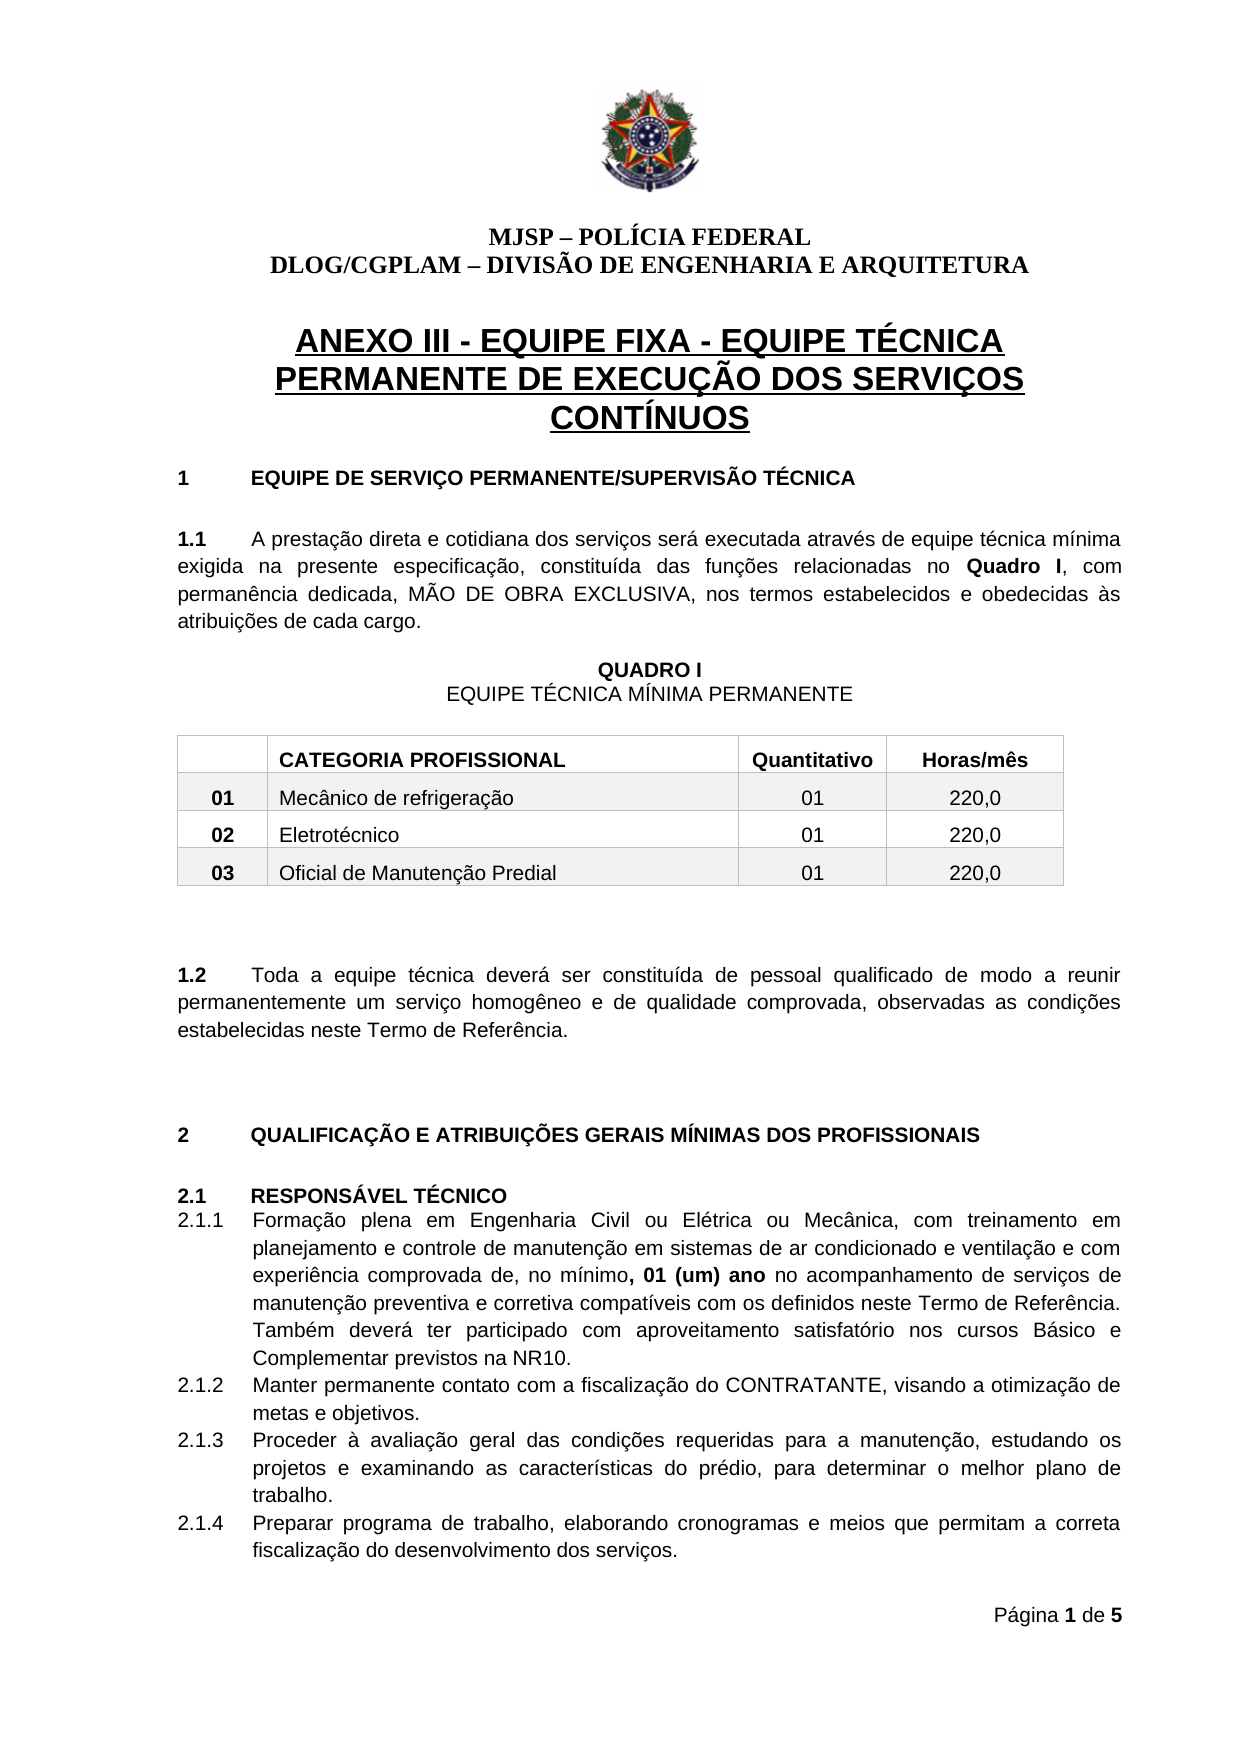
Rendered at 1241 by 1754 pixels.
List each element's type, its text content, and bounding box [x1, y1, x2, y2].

table_cell Oficial de Manutenção Predial [268, 848, 738, 885]
table_cell 01 [739, 811, 886, 847]
list Formação plena em Engenharia Civil ou Elétrica ou Mecânica, com treinamento em planejamento e controle de manutenção em sistemas de ar condicionado e ventilação e com experiência comprovada de, no mínimo, 01 (um) ano no acompanhamento de serviços de manutenção preventiva e corretiva compatíveis com os definidos neste Termo de Referência. Também deverá ter participado com aproveitamento satisfatório nos cursos Básico e Complementar previstos na NR10. [177, 1237, 1122, 1399]
table_cell 01 [739, 848, 886, 885]
table_cell 02 [178, 811, 267, 847]
list Proceder à avaliação geral das condições requeridas para a manutenção, estudando os projetos e examinando as características do prédio, para determinar o melhor plano de trabalho. [177, 1457, 1122, 1536]
text ANEXO III - EQUIPE FIXA - EQUIPE TÉCNICA PERMANENTE DE EXECUÇÃO DOS SERVIÇOS CONTÍNUOS [177, 321, 1122, 436]
text QUADRO I [177, 658, 1122, 682]
list RESPONSÁVEL TÉCNICO [177, 1184, 1122, 1208]
list A prestação direta e cotidiana dos serviços será executada através de equipe técnica mínima exigida na presente especificação, constituída das funções relacionadas no Quadro I, com permanência dedicada, MÃO DE OBRA EXCLUSIVA, nos termos estabelecidos e obedecidas às atribuições de cada cargo. [177, 527, 1122, 633]
table_header Quantitativo [739, 736, 886, 772]
table_header [178, 736, 267, 772]
table_cell 220,0 [887, 773, 1063, 810]
list QUALIFICAÇÃO E ATRIBUIÇÕES GERAIS MÍNIMAS DOS PROFISSIONAIS [177, 1123, 1122, 1147]
table_cell 01 [178, 773, 267, 810]
table_header CATEGORIA PROFISSIONAL [268, 736, 738, 772]
table_header Horas/mês [887, 736, 1063, 772]
table_cell 01 [739, 773, 886, 810]
list EQUIPE DE SERVIÇO PERMANENTE/SUPERVISÃO TÉCNICA [177, 465, 1122, 489]
text EQUIPE TÉCNICA MÍNIMA PERMANENTE [177, 682, 1122, 706]
list Manter permanente contato com a fiscalização do CONTRATANTE, visando a otimização de metas e objetivos. [177, 1402, 1122, 1454]
table_cell 220,0 [887, 848, 1063, 885]
table_cell Eletrotécnico [268, 811, 738, 847]
table_cell 03 [178, 848, 267, 885]
table_cell Mecânico de refrigeração [268, 773, 738, 810]
table_cell 220,0 [887, 811, 1063, 847]
list Toda a equipe técnica deverá ser constituída de pessoal qualificado de modo a reunir permanentemente um serviço homogêneo e de qualidade comprovada, observadas as condições estabelecidas neste Termo de Referência. [177, 963, 1122, 1042]
